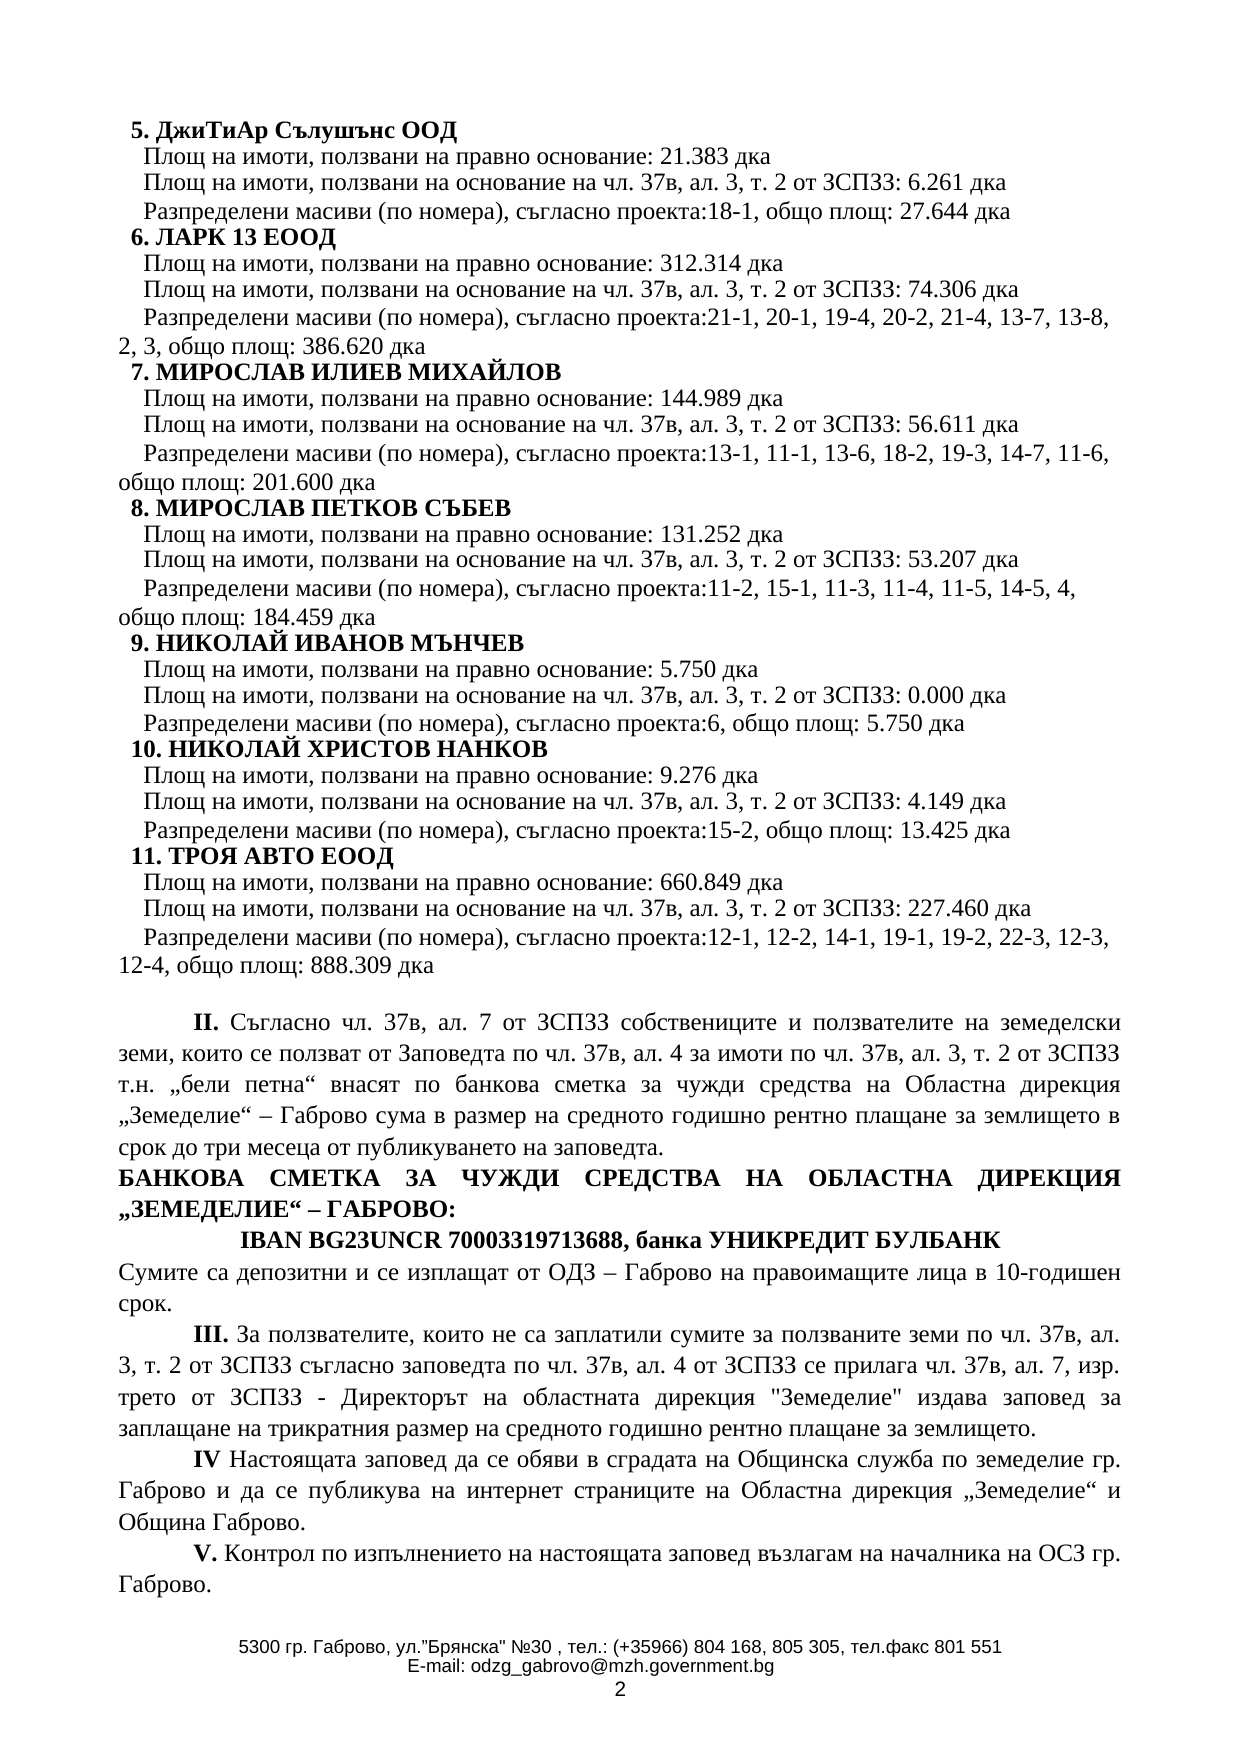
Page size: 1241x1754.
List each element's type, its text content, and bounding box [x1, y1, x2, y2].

text Разпределени масиви (по номера), съгласно проекта:21-1, 20-1, 19-4, 20-2, 21-4, 13-7, 13-8, 2, 3, общо площ: 386.620 дка [118, 302, 1122, 360]
text Площ на имоти, ползвани на основание на чл. 37в, ал. 3, т. 2 от ЗСПЗЗ: 74.306 дка [118, 277, 1122, 302]
text Площ на имоти, ползвани на основание на чл. 37в, ал. 3, т. 2 от ЗСПЗЗ: 0.000 дка [118, 682, 1122, 708]
text Разпределени масиви (по номера), съгласно проекта:6, общо площ: 5.750 дка [118, 708, 1122, 737]
text Площ на имоти, ползвани на основание на чл. 37в, ал. 3, т. 2 от ЗСПЗЗ: 6.261 дка [118, 170, 1122, 196]
text Разпределени масиви (по номера), съгласно проекта:11-2, 15-1, 11-3, 11-4, 11-5, 14-5, 4, общо площ: 184.459 дка [118, 573, 1122, 631]
text Площ на имоти, ползвани на правно основание: 312.314 дка [118, 251, 1122, 277]
text III. За ползвателите, които не са заплатили сумите за ползваните земи по чл. 37в, ал. 3, т. 2 от ЗСПЗЗ съгласно заповедта по чл. 37в, ал. 4 от ЗСПЗЗ се прилага чл. 37в, ал. 7, изр. трето от ЗСПЗЗ - Директорът на областната дирекция "Земеделие" издава заповед за заплащане на трикратния размер на средното годишно рентно плащане за землището. [118, 1317, 1122, 1442]
text Площ на имоти, ползвани на правно основание: 660.849 дка [118, 870, 1122, 896]
text Площ на имоти, ползвани на правно основание: 5.750 дка [118, 657, 1122, 682]
text 6. ЛАРК 13 ЕООД [118, 225, 1122, 251]
text 9. НИКОЛАЙ ИВАНОВ МЪНЧЕВ [118, 631, 1122, 657]
text II. Съгласно чл. 37в, ал. 7 от ЗСПЗЗ собствениците и ползвателите на земеделски земи, които се ползват от Заповедта по чл. 37в, ал. 4 за имоти по чл. 37в, ал. 3, т. 2 от ЗСПЗЗ т.н. „бели петна“ внасят по банкова сметка за чужди средства на Областна дирекция „Земеделие“ – Габрово сума в размер на средното годишно рентно плащане за землището в срок до три месеца от публикуването на заповедта. [118, 1005, 1122, 1161]
text IV Настоящата заповед да се обяви в сградата на Общинска служба по земеделие гр. Габрово и да се публикува на интернет страниците на Областна дирекция „Земеделие“ и Община Габрово. [118, 1442, 1122, 1536]
text 10. НИКОЛАЙ ХРИСТОВ НАНКОВ [118, 737, 1122, 763]
text Площ на имоти, ползвани на основание на чл. 37в, ал. 3, т. 2 от ЗСПЗЗ: 53.207 дка [118, 547, 1122, 573]
text 5. ДжиТиАр Сълушънс ООД [118, 118, 1122, 144]
text Площ на имоти, ползвани на правно основание: 144.989 дка [118, 386, 1122, 412]
text Разпределени масиви (по номера), съгласно проекта:12-1, 12-2, 14-1, 19-1, 19-2, 22-3, 12-3, 12-4, общо площ: 888.309 дка [118, 922, 1122, 979]
text Площ на имоти, ползвани на основание на чл. 37в, ал. 3, т. 2 от ЗСПЗЗ: 227.460 дка [118, 896, 1122, 922]
text Разпределени масиви (по номера), съгласно проекта:15-2, общо площ: 13.425 дка [118, 815, 1122, 844]
text IBAN BG23UNCR 70003319713688, банка УНИКРЕДИТ БУЛБАНК [118, 1224, 1122, 1255]
text 7. МИРОСЛАВ ИЛИЕВ МИХАЙЛОВ [118, 360, 1122, 386]
text Площ на имоти, ползвани на правно основание: 131.252 дка [118, 521, 1122, 547]
text Площ на имоти, ползвани на основание на чл. 37в, ал. 3, т. 2 от ЗСПЗЗ: 4.149 дка [118, 789, 1122, 815]
text Площ на имоти, ползвани на правно основание: 21.383 дка [118, 144, 1122, 170]
text V. Контрол по изпълнението на настоящата заповед възлагам на началника на ОСЗ гр. Габрово. [118, 1536, 1122, 1599]
text 8. МИРОСЛАВ ПЕТКОВ СЪБЕВ [118, 495, 1122, 521]
text Разпределени масиви (по номера), съгласно проекта:13-1, 11-1, 13-6, 18-2, 19-3, 14-7, 11-6, общо площ: 201.600 дка [118, 438, 1122, 495]
text БАНКОВА СМЕТКА ЗА ЧУЖДИ СРЕДСТВА НА ОБЛАСТНА ДИРЕКЦИЯ „ЗЕМЕДЕЛИЕ“ – ГАБРОВО: [118, 1161, 1122, 1224]
text Сумите са депозитни и се изплащат от ОДЗ – Габрово на правоимащите лица в 10-годишен срок. [118, 1255, 1122, 1317]
text 11. ТРОЯ АВТО ЕООД [118, 844, 1122, 870]
text Разпределени масиви (по номера), съгласно проекта:18-1, общо площ: 27.644 дка [118, 196, 1122, 225]
text Площ на имоти, ползвани на основание на чл. 37в, ал. 3, т. 2 от ЗСПЗЗ: 56.611 дка [118, 412, 1122, 438]
text Площ на имоти, ползвани на правно основание: 9.276 дка [118, 763, 1122, 789]
